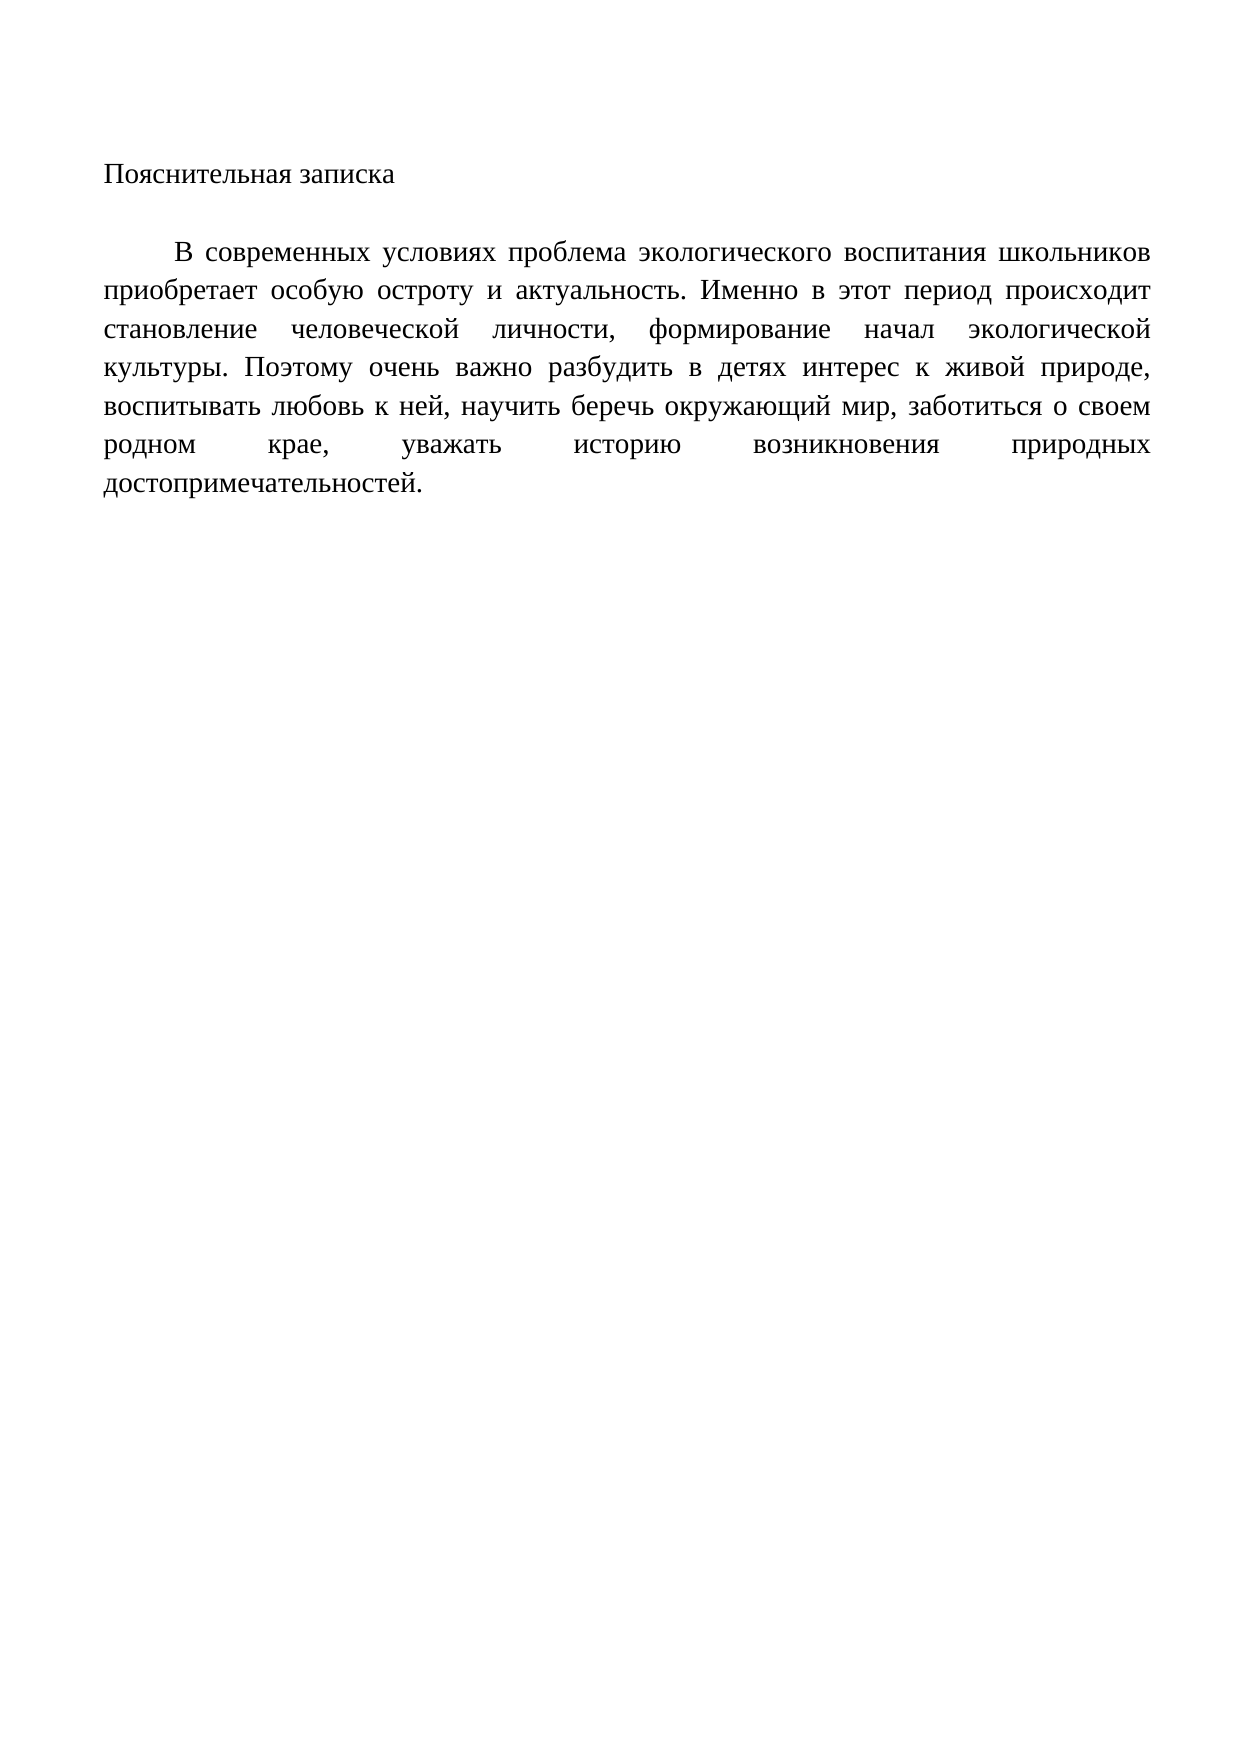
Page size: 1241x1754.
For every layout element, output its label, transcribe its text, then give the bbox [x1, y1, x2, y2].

list В современных условиях проблема экологического воспитания школьников приобретает особую остроту и актуальность. Именно в этот период происходит становление человеческой личности, формирование начал экологической культуры. Поэтому очень важно разбудить в детях интерес к живой природе, воспитывать любовь к ней, научить беречь окружающий мир, заботиться о своем родном крае, уважать историю возникновения природных достопримечательностей. [103, 460, 1152, 531]
list Пояснительная записка [103, 157, 1152, 190]
